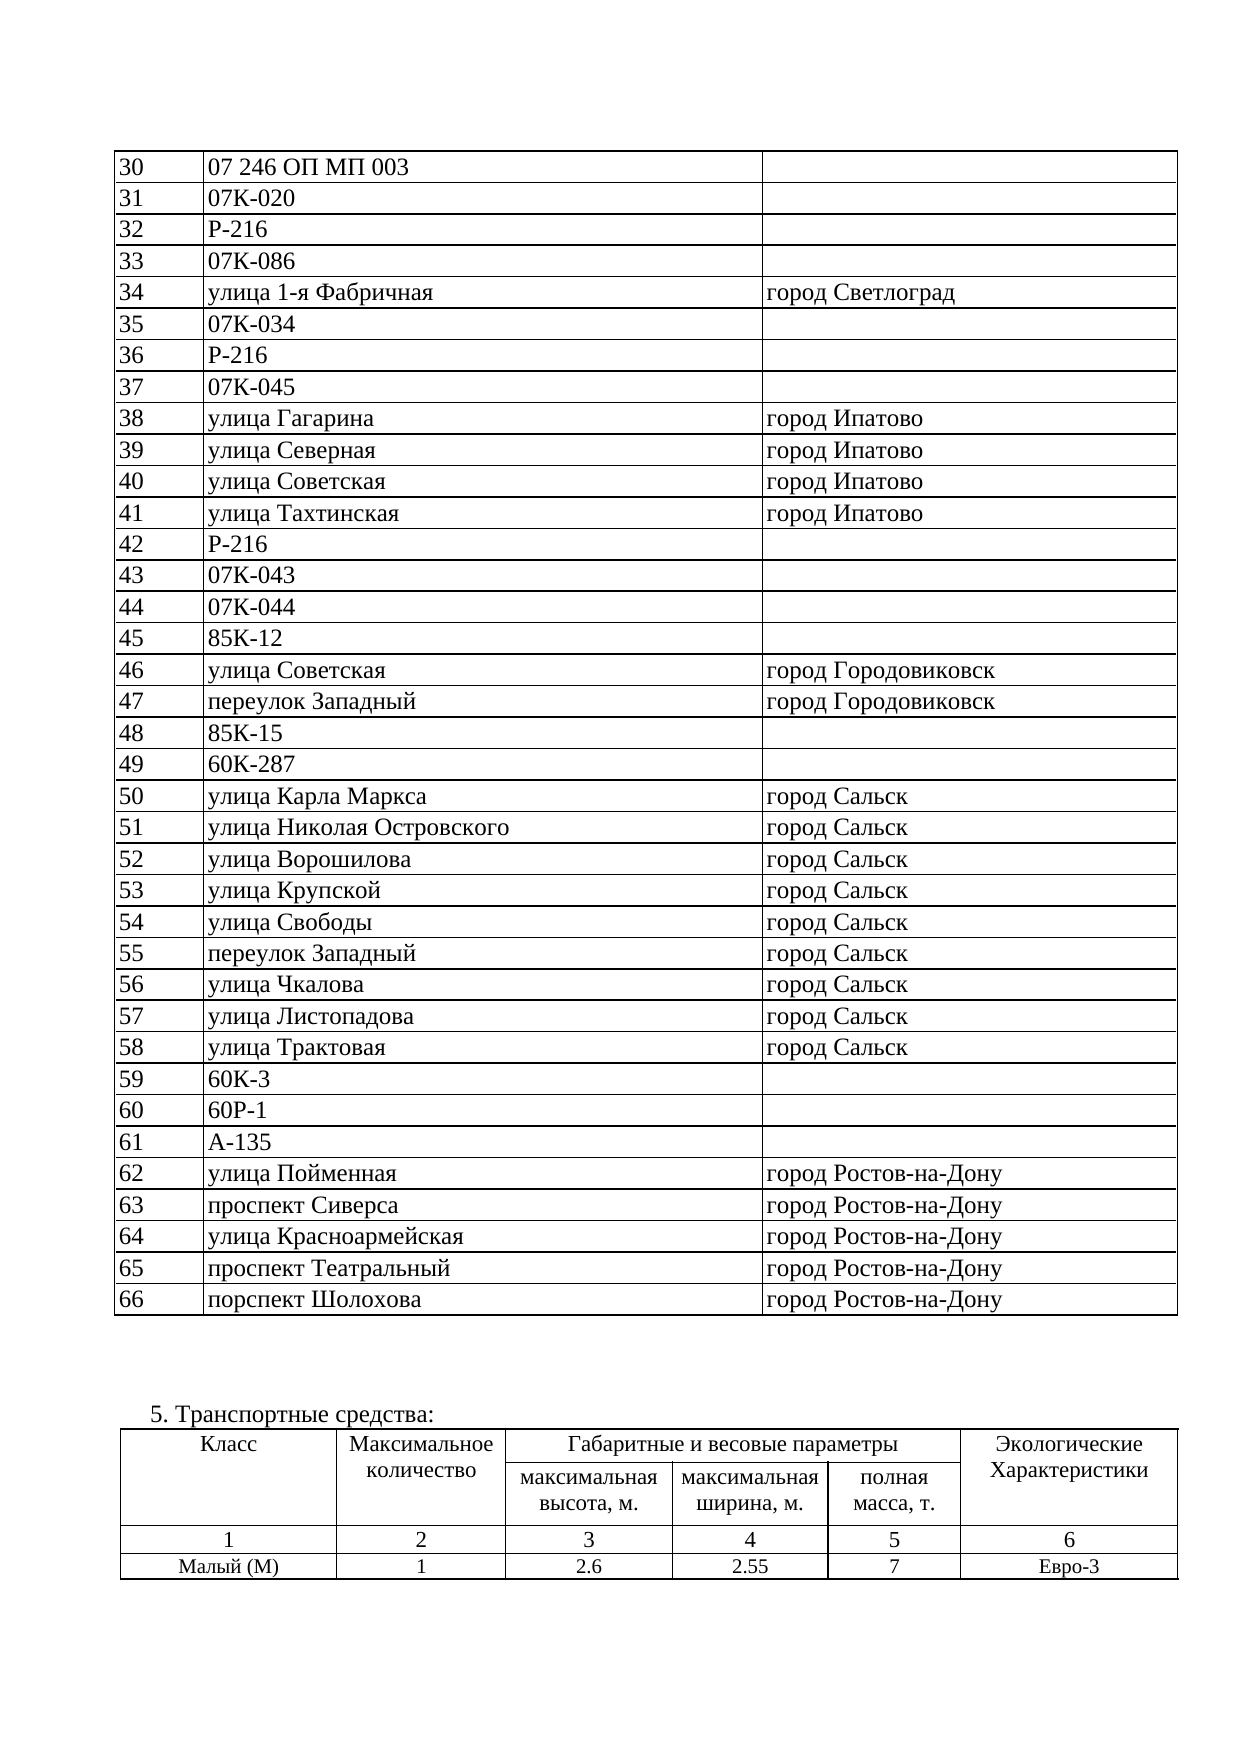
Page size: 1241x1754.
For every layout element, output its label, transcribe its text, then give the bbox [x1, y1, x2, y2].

table_cell 66 [115, 1284, 203, 1314]
table_cell [763, 622, 1177, 653]
table_cell улица Николая Островского [204, 812, 762, 842]
table_cell 61 [115, 1126, 203, 1157]
table_cell улица Пойменная [204, 1158, 762, 1188]
table_cell 64 [115, 1221, 203, 1251]
table_cell 53 [115, 875, 203, 905]
table_cell город Ростов-на-Дону [763, 1220, 1177, 1251]
table_cell 07К-034 [204, 309, 762, 339]
table_cell [763, 528, 1177, 559]
table_cell максимальная высота, м. [506, 1463, 672, 1525]
table_cell [763, 1125, 1177, 1157]
table_cell 41 [115, 497, 203, 527]
table_cell город Ростов-на-Дону [763, 1188, 1177, 1219]
table_cell [763, 590, 1177, 622]
table_cell Малый (М) [121, 1554, 336, 1578]
table_cell [763, 181, 1177, 213]
table_cell улица Гагарина [204, 403, 762, 433]
table_cell [763, 748, 1177, 779]
table_cell 45 [115, 623, 203, 653]
table_cell город Ипатово [763, 402, 1177, 433]
table_cell улица Крупской [204, 875, 762, 905]
table_cell 1 [121, 1526, 336, 1553]
table_cell улица Чкалова [204, 970, 762, 999]
table_cell 07К-043 [204, 561, 762, 590]
table_cell 46 [115, 654, 203, 685]
table_cell 3 [506, 1526, 672, 1553]
text 5. Транспортные средства: [150, 1399, 1090, 1428]
table_cell 7 [829, 1554, 960, 1578]
table_cell 35 [115, 308, 203, 339]
table_cell 07К-086 [204, 246, 762, 276]
table_cell 50 [115, 780, 203, 811]
table_cell город Городовиковск [763, 653, 1177, 685]
table_cell 54 [115, 906, 203, 936]
table_cell город Сальск [763, 811, 1177, 842]
table_cell [763, 307, 1177, 339]
table_cell улица Карла Маркса [204, 781, 762, 811]
table_cell город Сальск [763, 905, 1177, 936]
table_cell 31 [115, 183, 203, 213]
table_cell проспект Сиверса [204, 1190, 762, 1219]
table_cell улица Свободы [204, 907, 762, 936]
table_cell город Ростов-на-Дону [763, 1283, 1177, 1314]
table_cell [763, 1094, 1177, 1125]
table_cell 59 [115, 1063, 203, 1094]
table_cell А-135 [204, 1127, 762, 1157]
table_cell Р-216 [204, 529, 762, 559]
table_header Экологические Характеристики [961, 1430, 1177, 1525]
table_cell 32 [115, 214, 203, 244]
table_cell 48 [115, 717, 203, 748]
table_cell 37 [115, 371, 203, 402]
table_header Класс [121, 1430, 336, 1525]
table_cell 60 [115, 1095, 203, 1125]
table_cell улица Красноармейская [204, 1221, 762, 1251]
table_cell переулок Западный [204, 938, 762, 968]
table_cell 2.55 [673, 1554, 827, 1578]
table_cell 1 [337, 1554, 505, 1578]
table_cell 5 [829, 1526, 960, 1553]
table_cell 36 [115, 340, 203, 370]
table_cell город Сальск [763, 968, 1177, 999]
table_cell 07К-044 [204, 592, 762, 622]
table_cell 51 [115, 812, 203, 842]
table_cell 60Р-1 [204, 1095, 762, 1125]
table_cell город Светлоград [763, 276, 1177, 307]
table_header Габаритные и весовые параметры [506, 1430, 960, 1461]
table_cell 38 [115, 403, 203, 433]
table_cell 60К-287 [204, 749, 762, 779]
table_cell [763, 370, 1177, 402]
table_cell 60К-3 [204, 1064, 762, 1094]
table_cell 2.6 [506, 1554, 672, 1578]
table_cell 33 [115, 245, 203, 276]
table_cell город Городовиковск [763, 685, 1177, 716]
table_cell город Ипатово [763, 433, 1177, 464]
table_cell город Ипатово [763, 496, 1177, 527]
table_cell 34 [115, 277, 203, 307]
table_cell 30 [115, 152, 203, 181]
table_cell [763, 1062, 1177, 1094]
table_cell город Сальск [763, 936, 1177, 968]
table_cell порспект Шолохова [204, 1284, 762, 1314]
table_cell [763, 152, 1177, 181]
table_cell [763, 559, 1177, 590]
table_cell 2 [337, 1526, 505, 1553]
table_cell Р-216 [204, 340, 762, 370]
table_cell Евро-3 [961, 1554, 1177, 1578]
table_cell [763, 716, 1177, 748]
table_cell улица Листопадова [204, 1001, 762, 1031]
table_cell улица Ворошилова [204, 844, 762, 873]
table_cell город Сальск [763, 779, 1177, 811]
table_cell 40 [115, 466, 203, 496]
table_cell город Ипатово [763, 465, 1177, 496]
table_cell проспект Театральный [204, 1253, 762, 1282]
table_cell 85К-15 [204, 718, 762, 748]
table_cell 55 [115, 938, 203, 968]
table_cell 47 [115, 686, 203, 716]
table_cell улица Северная [204, 435, 762, 464]
table_cell 63 [115, 1189, 203, 1219]
table_cell 52 [115, 843, 203, 873]
table_cell [763, 339, 1177, 370]
table_cell город Ростов-на-Дону [763, 1251, 1177, 1282]
table_header Максимальное количество [337, 1430, 505, 1525]
table_cell 58 [115, 1032, 203, 1062]
table_cell 56 [115, 969, 203, 999]
table_cell город Ростов-на-Дону [763, 1157, 1177, 1188]
table_cell 85К-12 [204, 623, 762, 653]
table_cell город Сальск [763, 874, 1177, 905]
table_cell 07 246 ОП МП 003 [204, 152, 762, 181]
table_cell максимальная ширина, м. [673, 1463, 827, 1525]
table_cell 49 [115, 749, 203, 779]
table_cell 6 [961, 1526, 1177, 1553]
table_cell улица 1-я Фабричная [204, 277, 762, 307]
table_cell полная масса, т. [829, 1463, 960, 1525]
table_cell 42 [115, 529, 203, 559]
table_cell улица Советская [204, 655, 762, 685]
table_cell 57 [115, 1000, 203, 1031]
table_cell 39 [115, 434, 203, 464]
table_cell 43 [115, 560, 203, 590]
table_cell переулок Западный [204, 686, 762, 716]
table_cell 62 [115, 1158, 203, 1188]
table_cell [763, 213, 1177, 244]
table_cell 07К-020 [204, 183, 762, 213]
table_cell Р-216 [204, 215, 762, 244]
table_cell улица Тахтинская [204, 498, 762, 527]
table_cell 65 [115, 1252, 203, 1282]
table_cell город Сальск [763, 999, 1177, 1031]
table_cell 07К-045 [204, 372, 762, 402]
table_cell город Сальск [763, 1031, 1177, 1062]
table_cell 4 [673, 1526, 827, 1553]
table_cell город Сальск [763, 842, 1177, 873]
table_cell [763, 244, 1177, 276]
table_cell улица Трактовая [204, 1032, 762, 1062]
table_cell 44 [115, 591, 203, 622]
table_cell улица Советская [204, 466, 762, 496]
